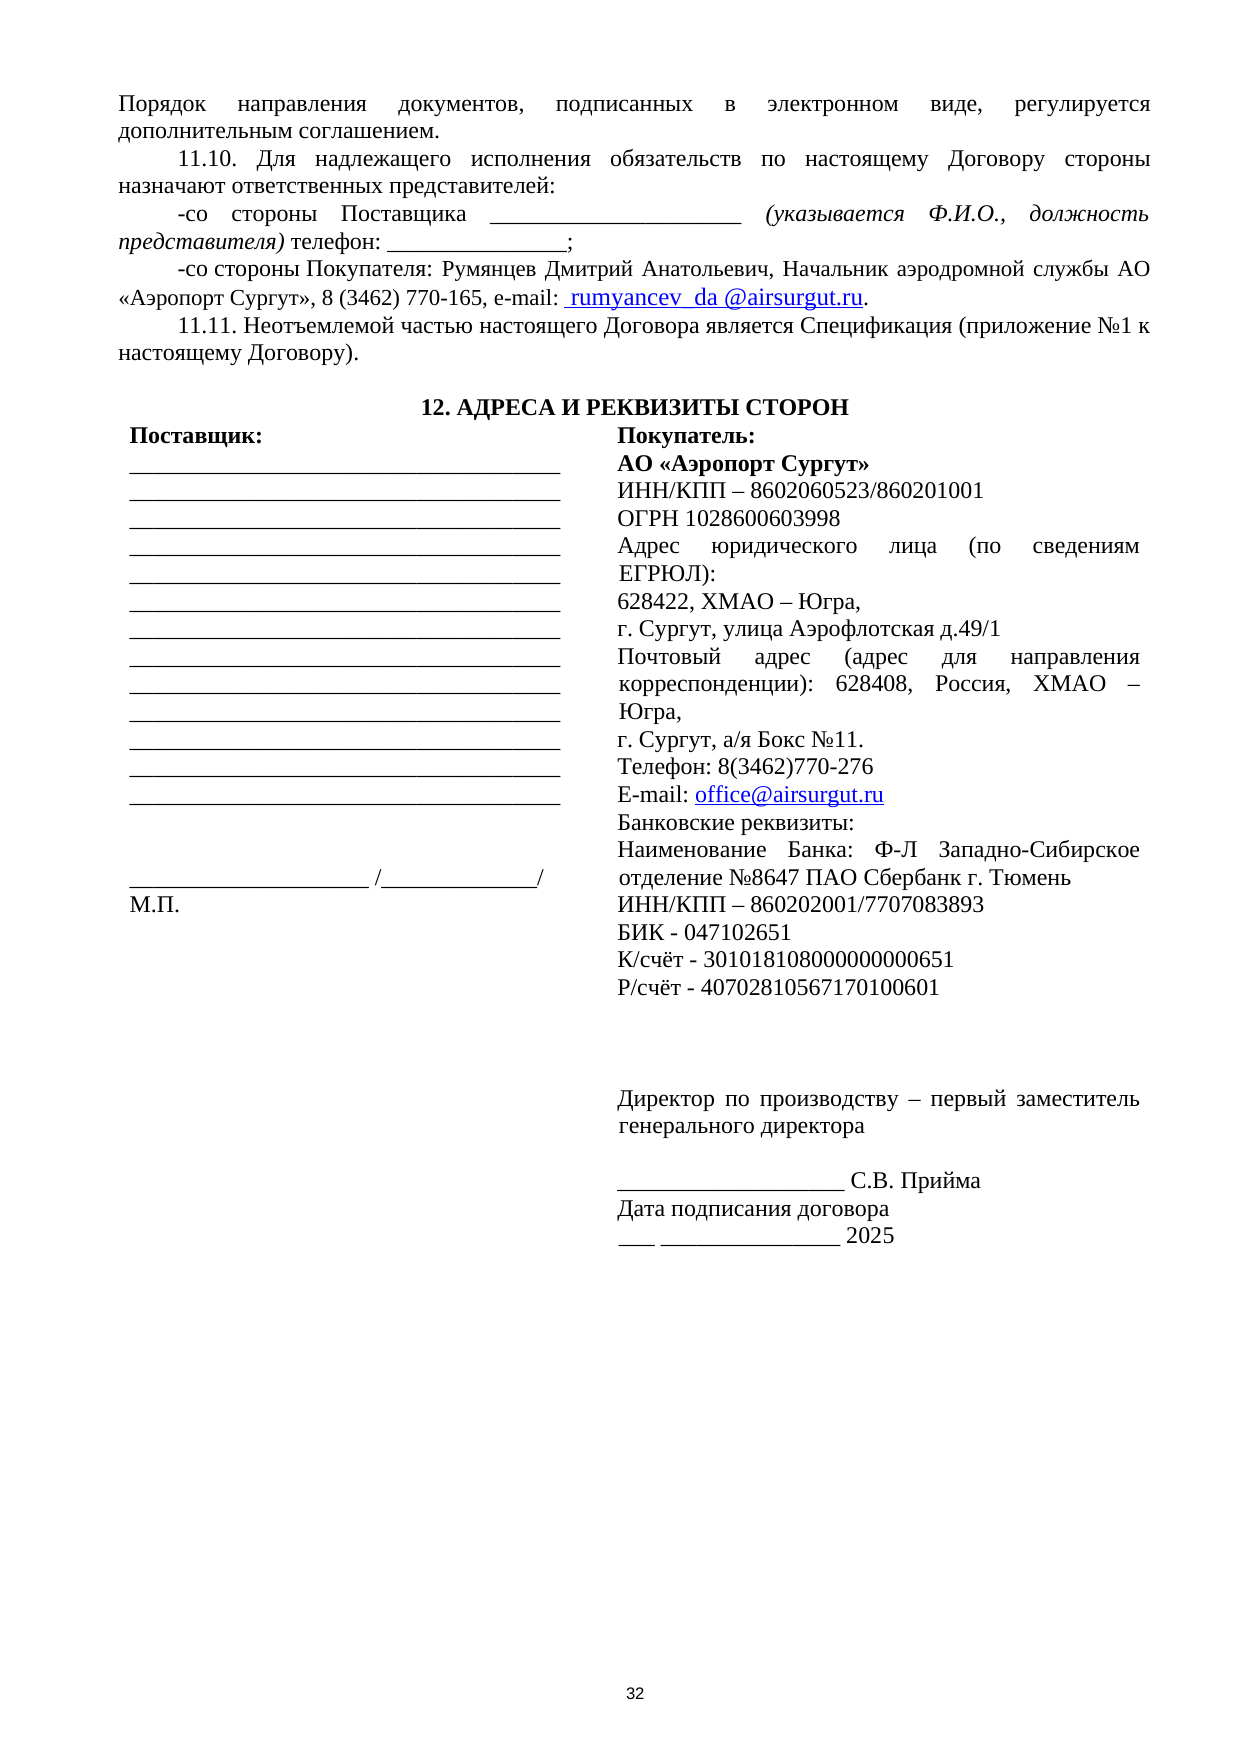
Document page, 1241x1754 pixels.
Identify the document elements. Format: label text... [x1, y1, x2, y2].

text 11.11. Неотъемлемой частью настоящего Договора является Спецификация (приложение №1 к настоящему Договору). [118, 311, 1152, 366]
table_header Поставщик: ____________________________________ ____________________________________ ____________________________________ ____________________________________ ____________________________________ ____________________________________ ____________________________________ ____________________________________ ____________________________________ ____________________________________ ____________________________________ ____________________________________ ____________________________________ ____________________ /_____________/ М.П. [118, 421, 607, 1249]
table_header Покупатель: АО «Аэропорт Сургут» ИНН/КПП – 8602060523/860201001 ОГРН 1028600603998 Адрес юридического лица (по сведениям ЕГРЮЛ): 628422, ХМАО – Югра, г. Сургут, улица Аэрофлотская д.49/1 Почтовый адрес (адрес для направления корреспонденции): 628408, Россия, ХМАО – Югра, г. Сургут, а/я Бокс №11. Телефон: 8(3462)770-276 Е-mail: office@airsurgut.ru Банковские реквизиты: Наименование Банка: Ф-Л Западно-Сибирское отделение №8647 ПАО Сбербанк г. Тюмень ИНН/КПП – 860202001/7707083893 БИК - 047102651 К/счёт - 301018108000000000651 Р/счёт - 40702810567170100601 Директор по производству – первый заместитель генерального директора ___________________ С.В. Прийма Дата подписания договора ___ _______________ 2025 [608, 421, 1152, 1249]
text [118, 89, 1152, 144]
text 11.10. Для надлежащего исполнения обязательств по настоящему Договору стороны назначают ответственных представителей: [118, 144, 1152, 199]
text -со стороны Поставщика _____________________ (указывается Ф.И.О., должность представителя) телефон: _______________; [118, 199, 1152, 254]
text 12. АДРЕСА И РЕКВИЗИТЫ СТОРОН [118, 393, 1152, 421]
text -со стороны Покупателя: Румянцев Дмитрий Анатольевич, Начальник аэродромной службы АО «Аэропорт Сургут», 8 (3462) 770-165, e-mail: rumyancev_da @airsurgut.ru. [118, 254, 1152, 311]
